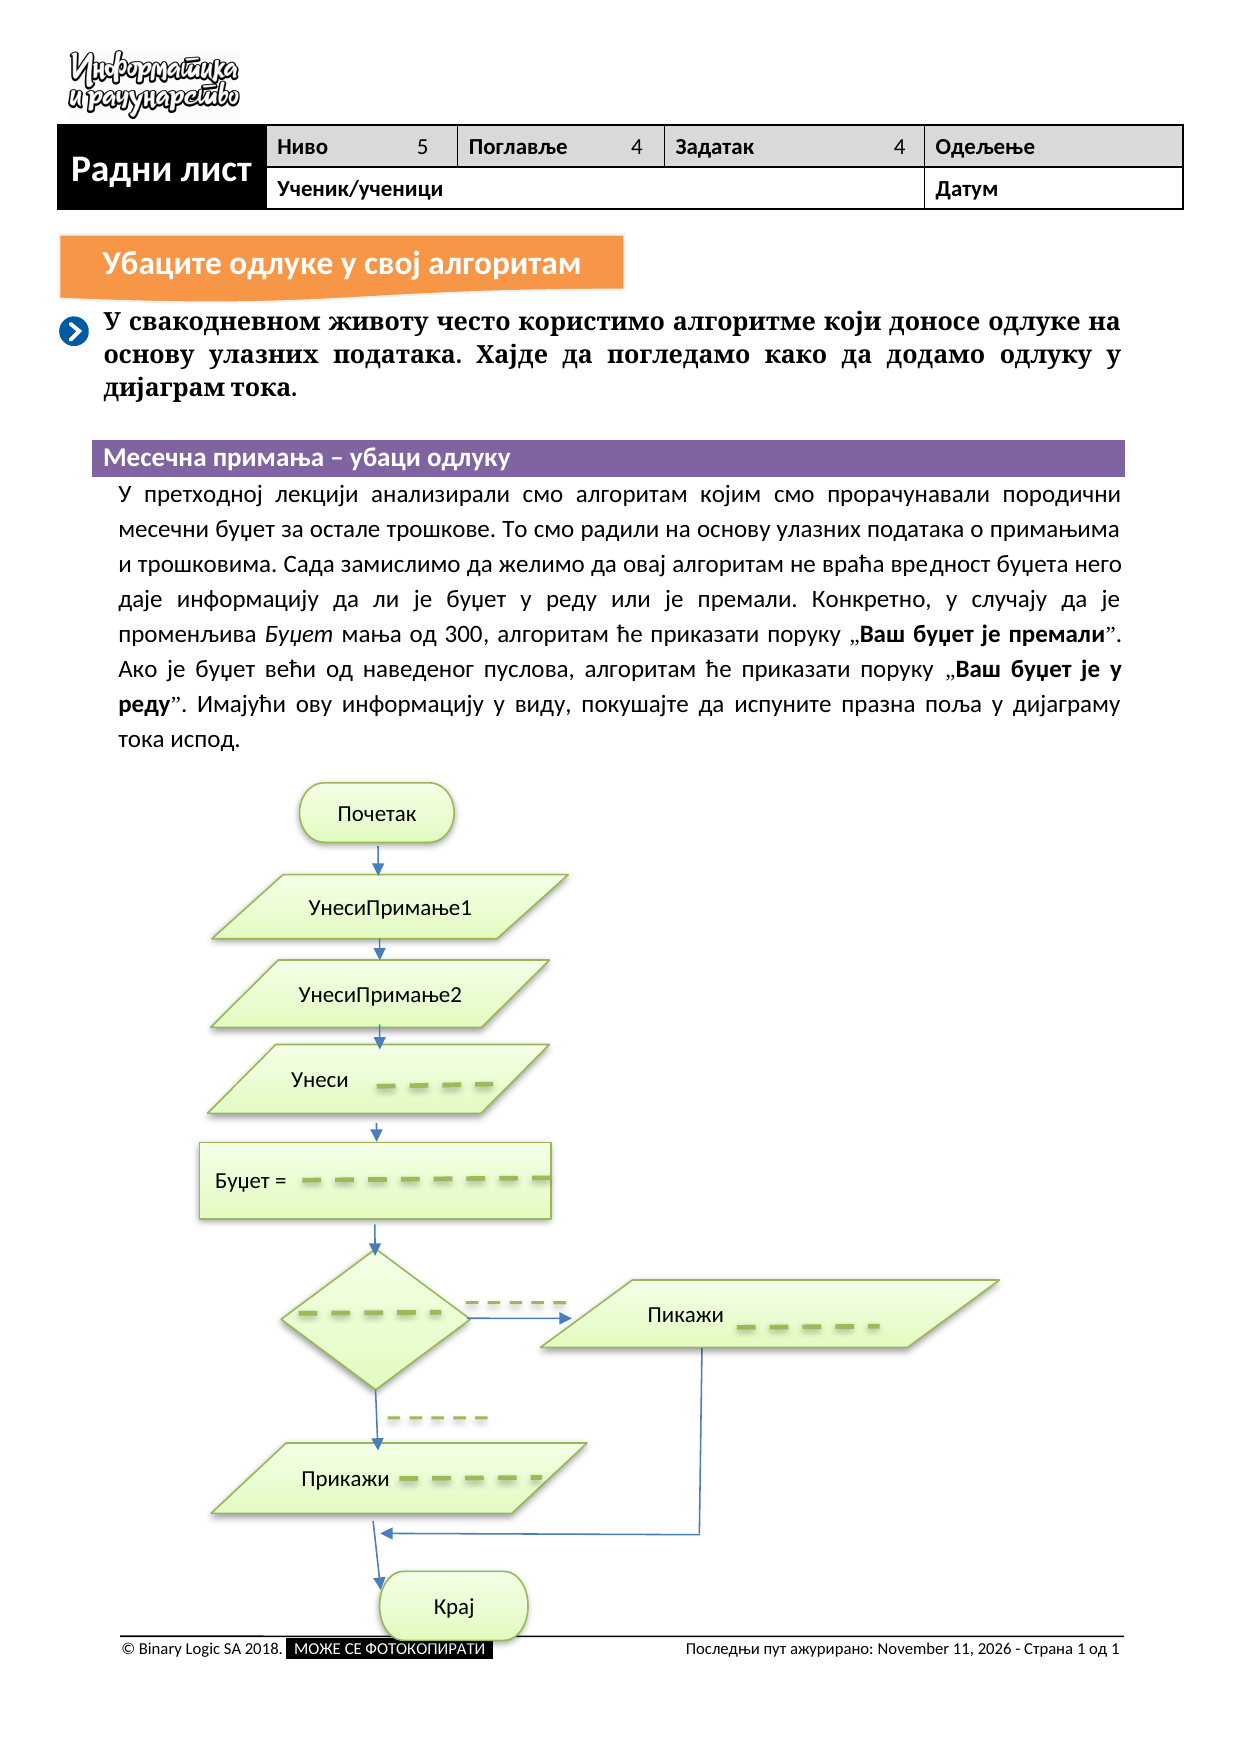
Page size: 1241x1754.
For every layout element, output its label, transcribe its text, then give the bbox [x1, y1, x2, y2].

text У претходној лекцији анализирали смо алгоритам којим смо прорачунавали породични месечни буџет за остале трошкове. То смо радили на основу улазних података о примањима и трошковима. Сада замислимо да желимо да овај алгоритам не враћа вредност буџета него даје информацију да ли је буџет у реду или је премали. Конкретно, у случају да је променљива Буџет мања од 300, алгоритам ће приказати поруку „Ваш буџет је премали”. Ако је буџет већи од наведеног пуслова, алгоритам ће приказати поруку „Ваш буџет је у реду”. Имајући ову информацију у виду, покушајте да испуните празна поља у дијаграму тока испод. [118, 478, 1122, 754]
picture [68, 50, 240, 119]
text У свакодневном животу често користимо алгоритме који доносе одлуке на основу улазних података. Хајде да погледамо како да додамо одлуку у дијаграм тока. [103, 308, 1122, 403]
table_header Месечна примања – убаци одлуку [92, 440, 1125, 477]
